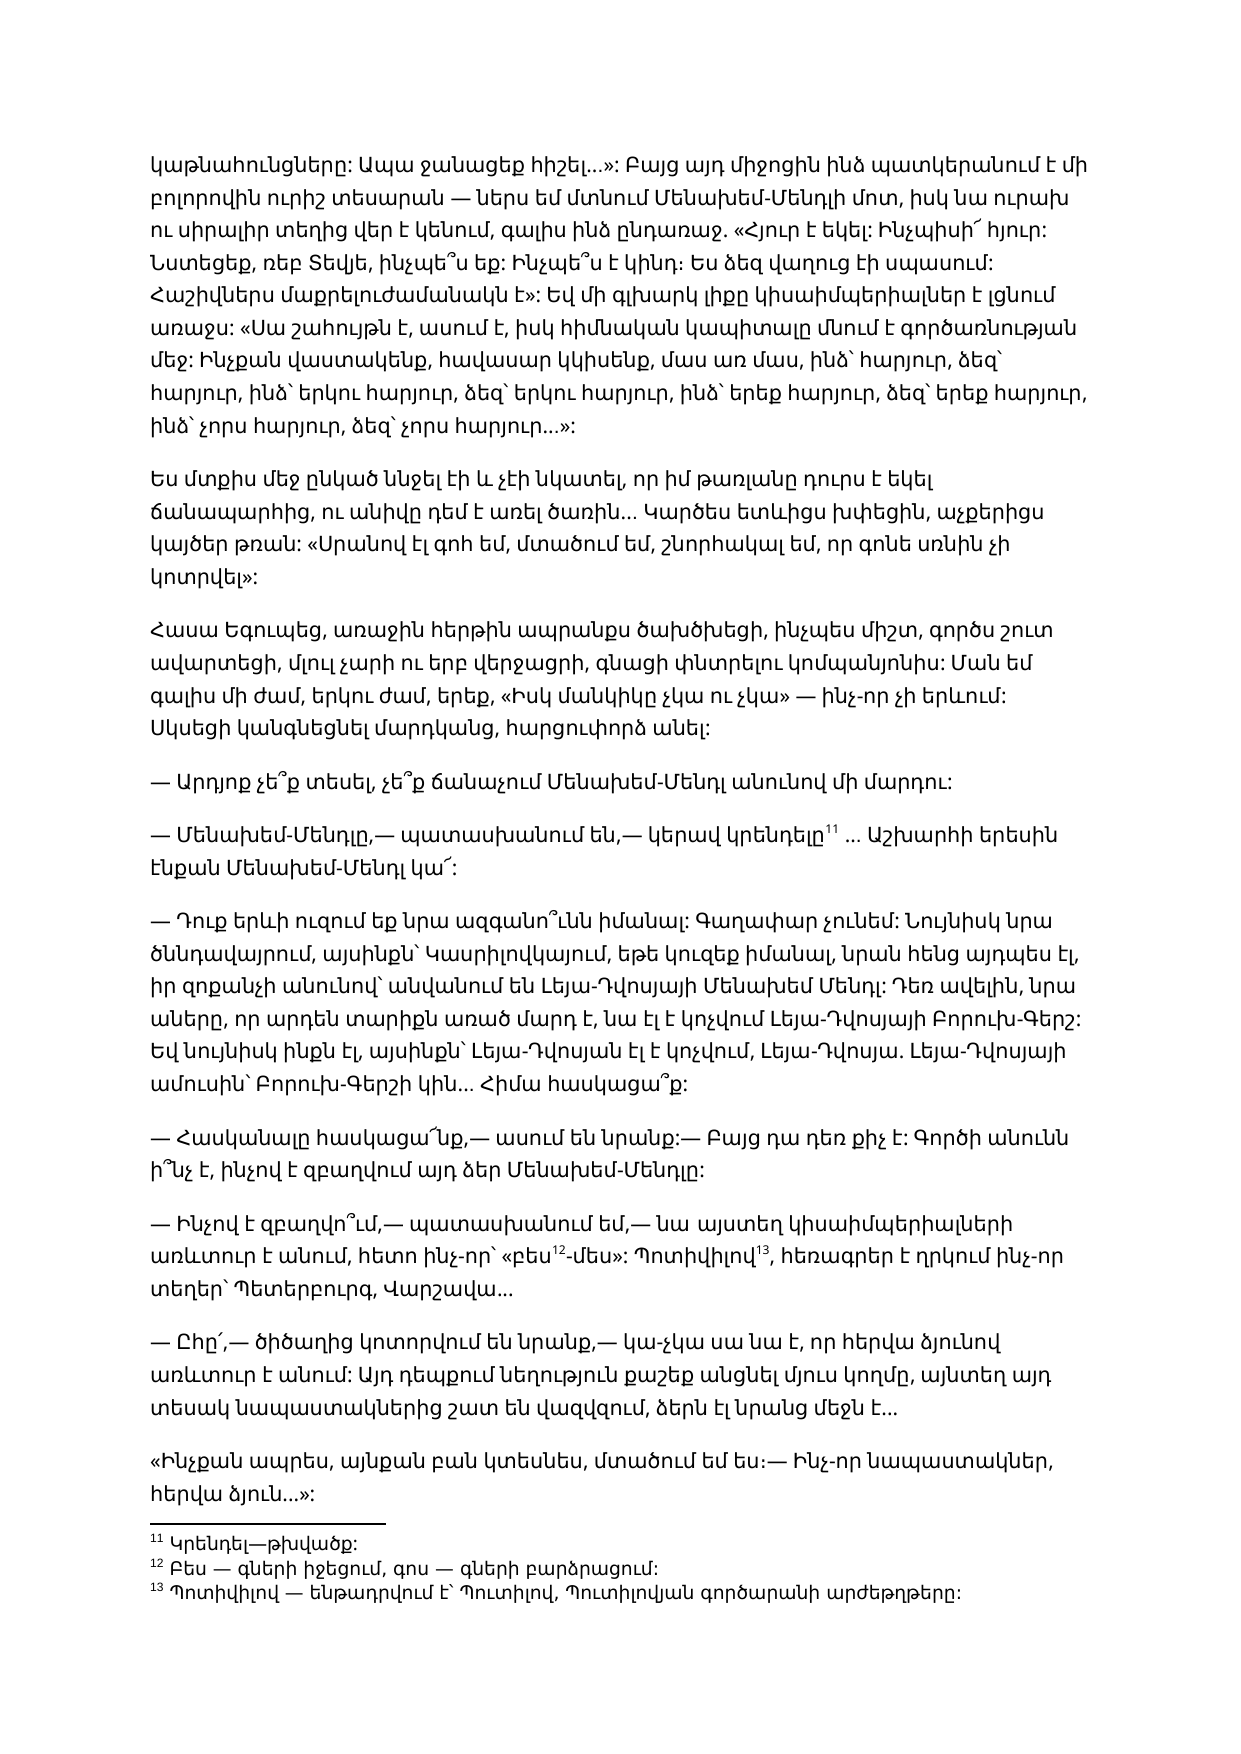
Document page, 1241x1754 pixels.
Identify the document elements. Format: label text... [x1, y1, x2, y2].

text — Մենախեմ-Մենդլը,— պատասխանում են,— կերավ կրենդելը ... Աշխարհի երեսին էնքան Մենախեմ-Մենդլ կա՜: [150, 820, 1090, 881]
text — Հասկանալը հասկացա՜նք,— ասում են նրանք:— Բայց դա դեռ քիչ է: Գործի անունն ի՞նչ է, ինչով է զբաղվում այդ ձեր Մենախեմ-Մենդլը: [150, 1123, 1090, 1184]
text — Ըհը՛,— ծիծաղից կոտորվում են նրանք,— կա-չկա սա նա է, որ հերվա ձյունով առևտուր է անում: Այդ դեպքում նեղություն քաշեք անցնել մյուս կողմը, այնտեղ այդ տեսակ նապաստակներից շատ են վազվզում, ձերն էլ նրանց մեջն է... [150, 1327, 1090, 1421]
text — Արդյոք չե՞ք տեսել, չե՞ք ճանաչում Մենախեմ-Մենդլ անունով մի մարդու: [150, 767, 1090, 795]
text — Ինչով է զբաղվո՞ւմ,— պատասխանում եմ,— նա այստեղ կիսաիմպերիալների առևտուր է անում, հետո ինչ-որ՝ «բես-մես»: Պոտիվիլով, հեռագրեր է ղրկում ինչ-որ տեղեր՝ Պետերբուրգ, Վարշավա... [150, 1209, 1090, 1302]
text Ես մտքիս մեջ ընկած ննջել էի և չէի նկատել, որ իմ թառլանը դուրս է եկել ճանապարհից, ու անիվը դեմ է առել ծառին... Կարծես ետևիցս խփեցին, աչքերիցս կայծեր թռան: «Սրանով էլ գոհ եմ, մտածում եմ, շնորհակալ եմ, որ գոնե սռնին չի կոտրվել»: [150, 464, 1090, 591]
text — Դուք երևի ուզում եք նրա ազգանո՞ւնն իմանալ: Գաղափար չունեմ: Նույնիսկ նրա ծննդավայրում, այսինքն՝ Կասրիլովկայում, եթե կուզեք իմանալ, նրան հենց այդպես էլ, իր զոքանչի անունով՝ անվանում են Լեյա-Դվոսյայի Մենախեմ Մենդլ: Դեռ ավելին, նրա աները, որ արդեն տարիքն առած մարդ է, նա էլ է կոչվում Լեյա-Դվոսյայի Բորուխ-Գերշ: Եվ նույնիսկ ինքն էլ, այսինքն՝ Լեյա-Դվոսյան էլ է կոչվում, Լեյա-Դվոսյա. Լեյա-Դվոսյայի ամուսին՝ Բորուխ-Գերշի կին... Հիմա հասկացա՞ք: [150, 906, 1090, 1098]
text «Ինչքան ապրես, այնքան բան կտեսնես, մտածում եմ ես։— Ինչ-որ նապաստակներ, հերվա ձյուն...»: [150, 1446, 1090, 1507]
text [150, 150, 1090, 439]
text Հասա Եգուպեց, առաջին հերթին ապրանքս ծախծխեցի, ինչպես միշտ, գործս շուտ ավարտեցի, մլուլ չարի ու երբ վերջացրի, գնացի փնտրելու կոմպանյոնիս: Ման եմ գալիս մի ժամ, երկու ժամ, երեք, «Իսկ մանկիկը չկա ու չկա» — ինչ-որ չի երևում: Սկսեցի կանգնեցնել մարդկանց, հարցուփորձ անել: [150, 616, 1090, 742]
